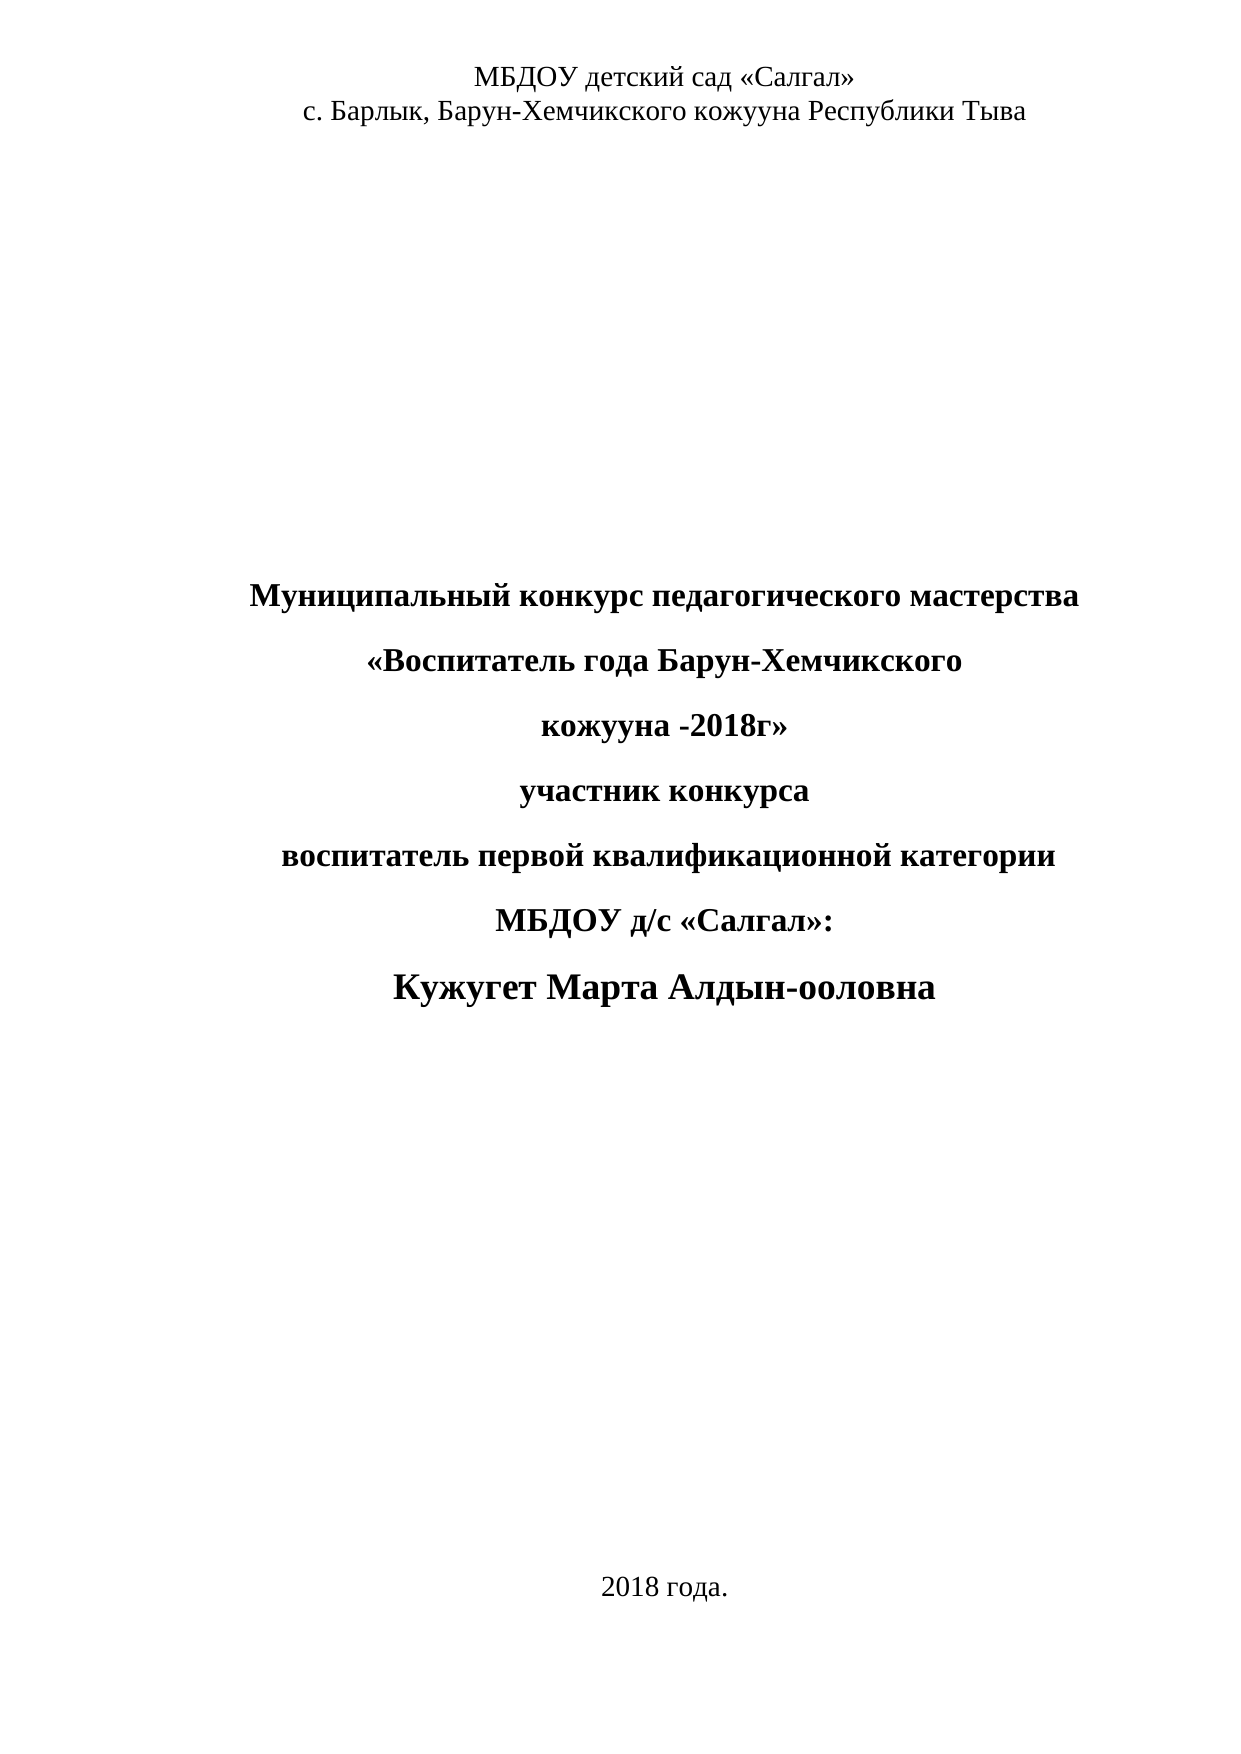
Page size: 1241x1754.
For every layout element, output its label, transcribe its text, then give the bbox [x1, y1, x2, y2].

text Кужугет Марта Алдын-ооловна [177, 965, 1152, 1008]
text МБДОУ д/с «Салгал»: [177, 900, 1152, 938]
text Муниципальный конкурс педагогического мастерства [177, 575, 1152, 614]
text 2018 года. [177, 1569, 1152, 1603]
text «Воспитатель года Барун-Хемчикского [177, 640, 1152, 679]
text с. Барлык, Барун-Хемчикского кожууна Республики Тыва [177, 93, 1152, 126]
text участник конкурса [177, 770, 1152, 808]
text МБДОУ детский сад «Салгал» [177, 59, 1152, 93]
text кожууна -2018г» [177, 705, 1152, 743]
text воспитатель первой квалификационной категории [177, 835, 1152, 873]
